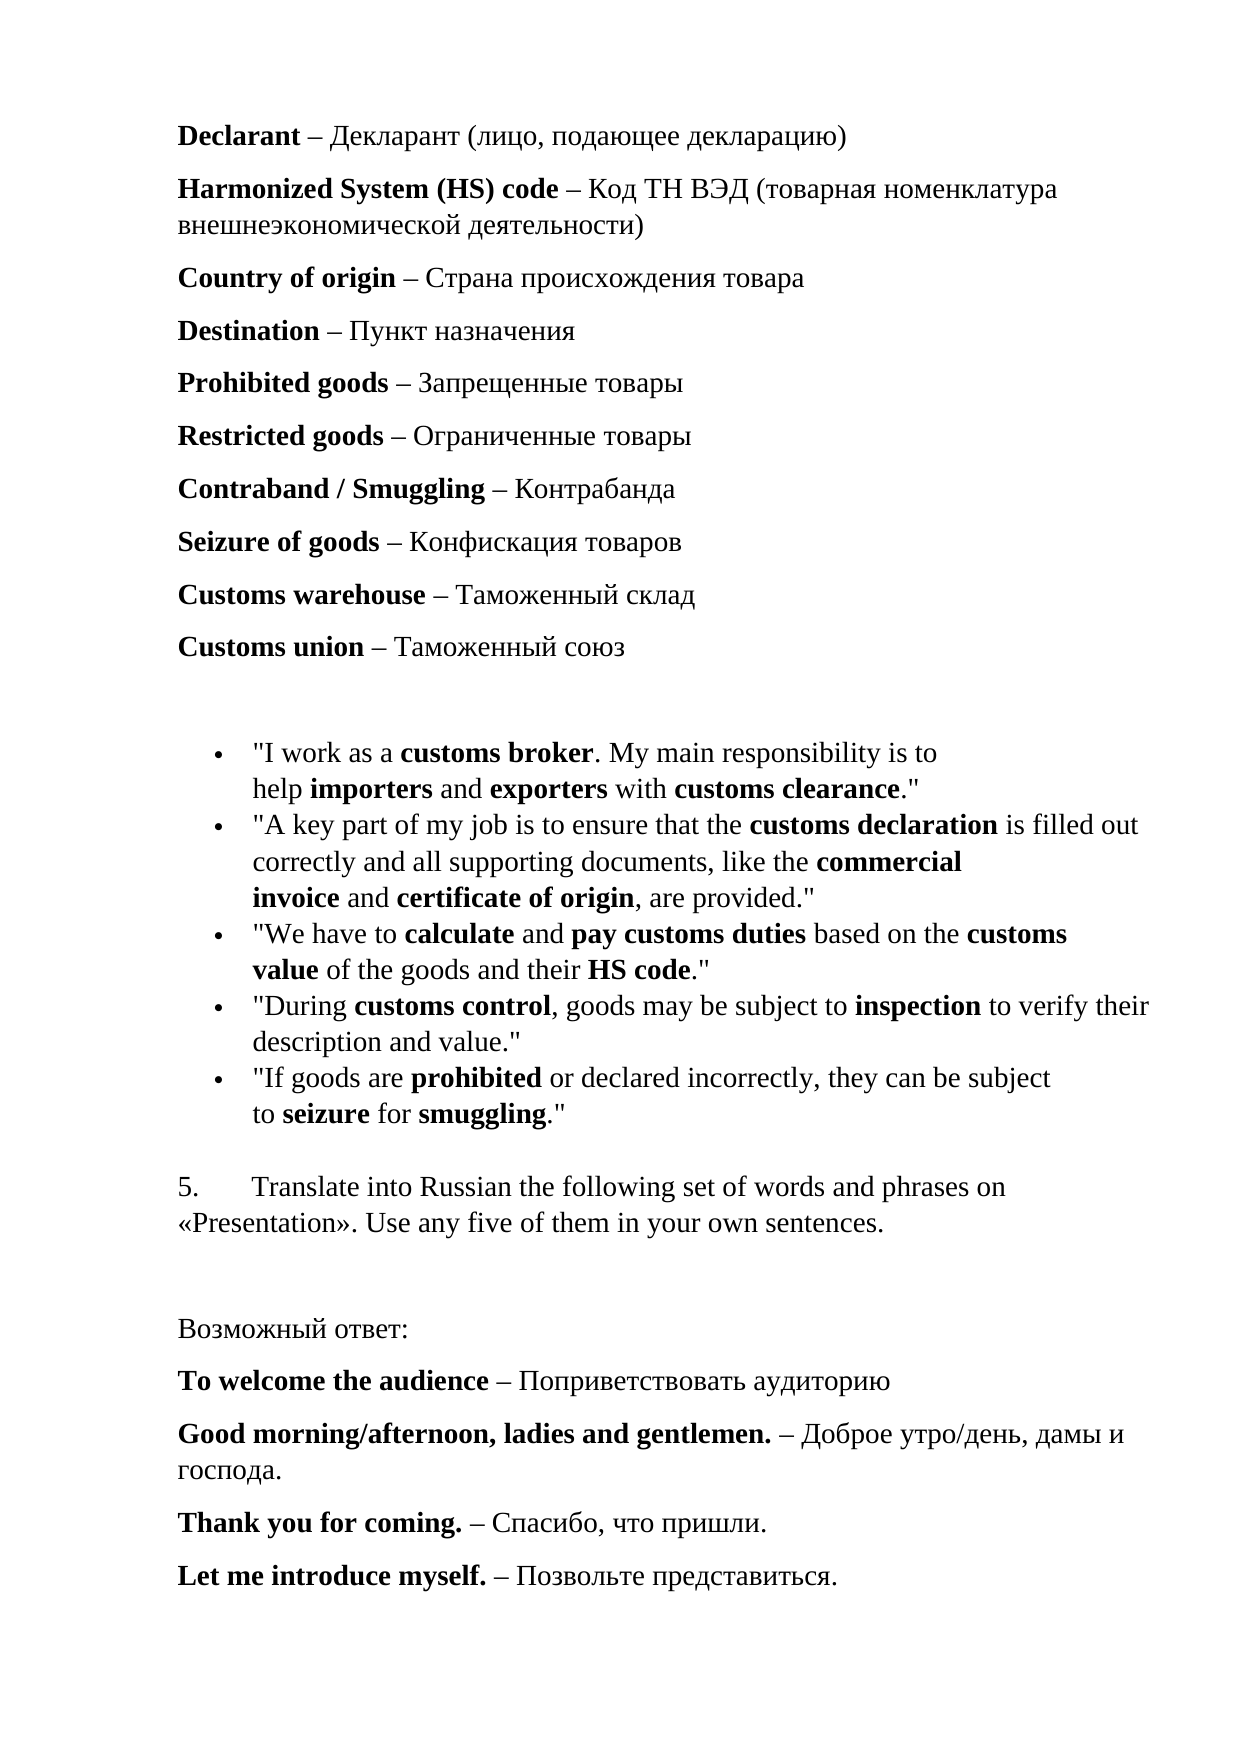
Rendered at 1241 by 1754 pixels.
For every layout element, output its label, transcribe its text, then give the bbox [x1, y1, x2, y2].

text Customs warehouse – Таможенный склад [177, 577, 1152, 610]
text Restricted goods – Ограниченные товары [177, 418, 1152, 452]
text Good morning/afternoon, ladies and gentlemen. – Доброе утро/день, дамы и господа. [177, 1416, 1152, 1486]
text Contraband / Smuggling – Контрабанда [177, 471, 1152, 505]
text Prohibited goods – Запрещенные товары [177, 366, 1152, 399]
list "I work as a customs broker. My main responsibility is to help importers and exporters with customs clearance." [215, 735, 1152, 805]
text Harmonized System (HS) code – Код ТН ВЭД (товарная номенклатура внешнеэкономической деятельности) [177, 171, 1152, 241]
text Customs union – Таможенный союз [177, 629, 1152, 663]
list "A key part of my job is to ensure that the customs declaration is filled out correctly and all supporting documents, like the commercial invoice and certificate of origin, are provided." [215, 807, 1152, 913]
text Destination – Пункт назначения [177, 313, 1152, 346]
list "During customs control, goods may be subject to inspection to verify their description and value." [215, 988, 1152, 1058]
text Thank you for coming. – Спасибо, что пришли. [177, 1505, 1152, 1539]
text Country of origin – Страна происхождения товара [177, 260, 1152, 293]
list Translate into Russian the following set of words and phrases on «Presentation». Use any five of them in your own sentences. [177, 1169, 1152, 1239]
text Let me introduce myself. – Позвольте представиться. [177, 1558, 1152, 1592]
text Seizure of goods – Конфискация товаров [177, 524, 1152, 557]
text Declarant – Декларант (лицо, подающее декларацию) [177, 118, 1152, 152]
text To welcome the audience – Поприветствовать аудиторию [177, 1363, 1152, 1397]
list "We have to calculate and pay customs duties based on the customs value of the goods and their HS code." [215, 916, 1152, 986]
text Возможный ответ: [177, 1311, 1152, 1344]
list "If goods are prohibited or declared incorrectly, they can be subject to seizure for smuggling." [215, 1061, 1152, 1130]
